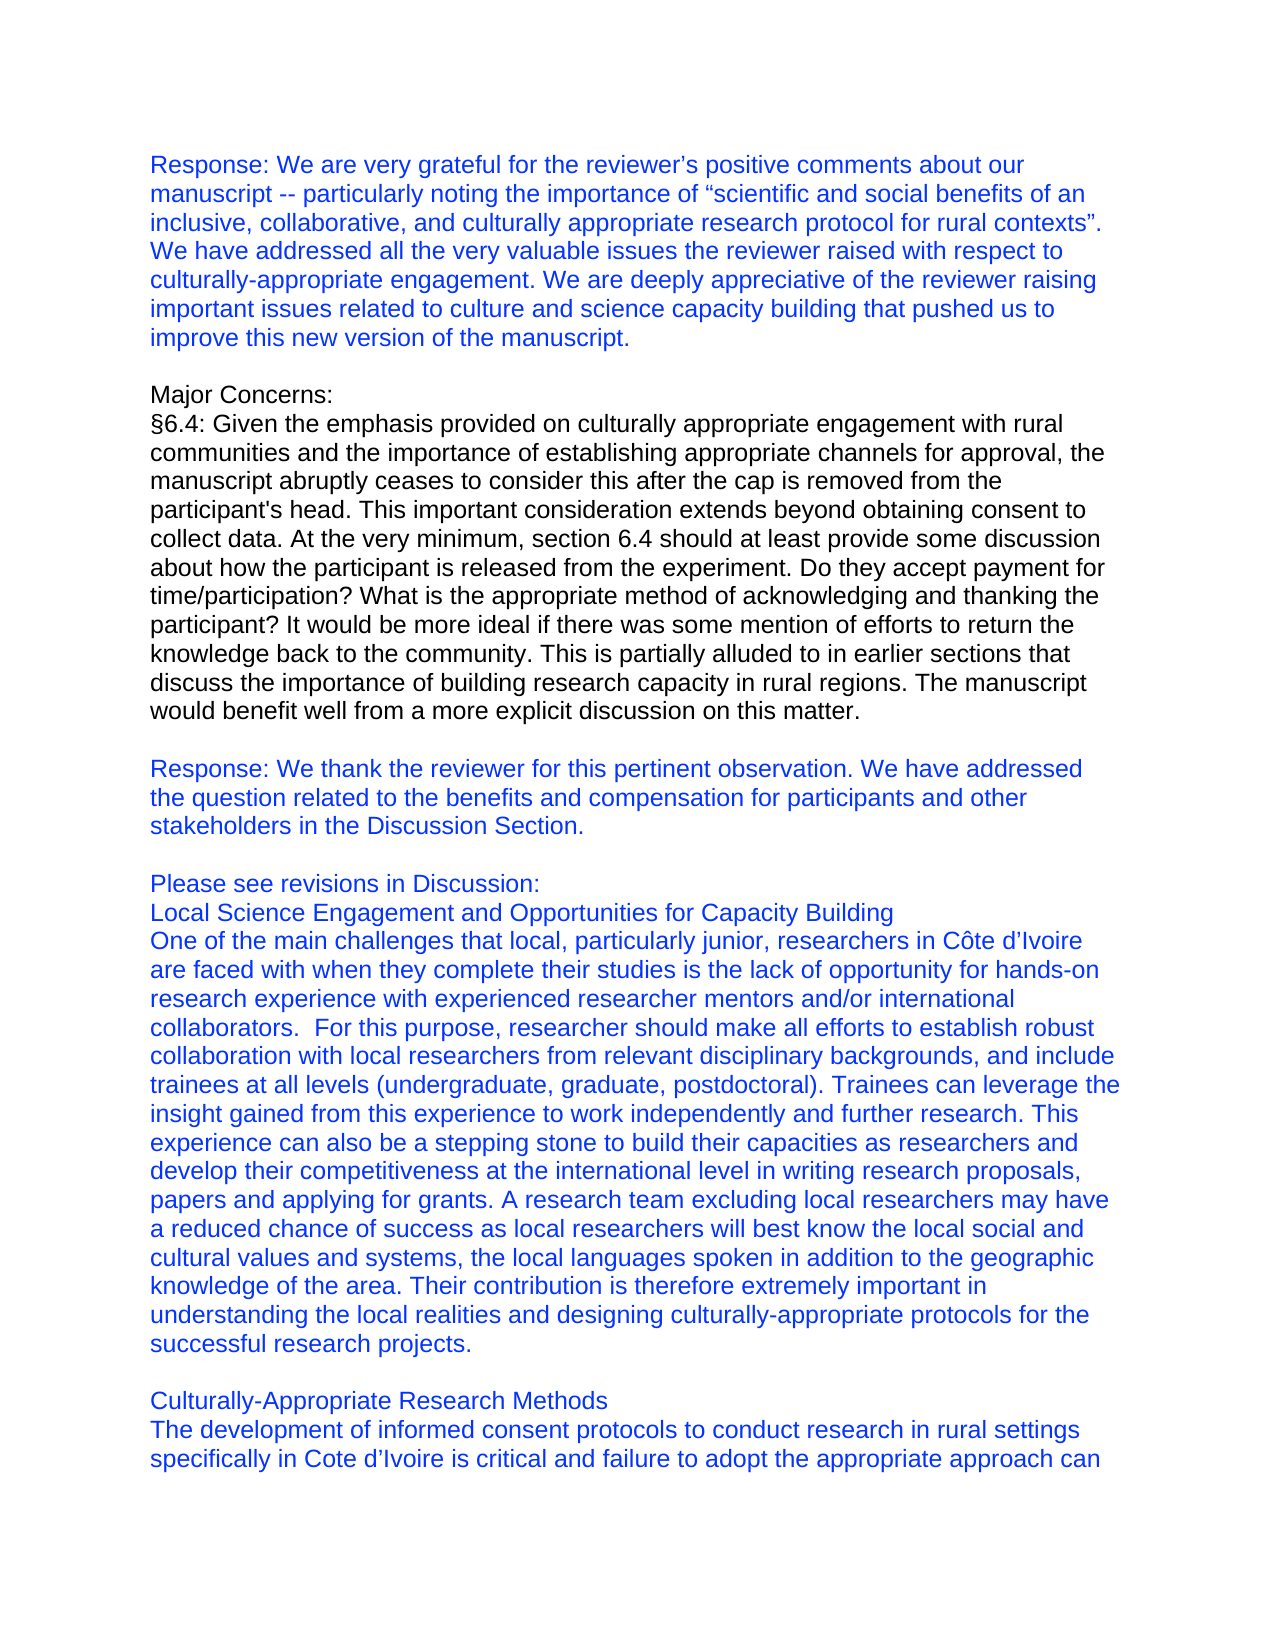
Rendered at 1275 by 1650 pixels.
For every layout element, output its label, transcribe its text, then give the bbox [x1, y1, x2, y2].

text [150, 897, 1125, 1472]
text Response: We thank the reviewer for this pertinent observation. We have addressed the question related to the benefits and compensation for participants and other stakeholders in the Discussion Section. [150, 754, 1125, 840]
text Response: We are very grateful for the reviewer’s positive comments about our manuscript -- particularly noting the importance of “scientific and social benefits of an inclusive, collaborative, and culturally appropriate research protocol for rural contexts”. We have addressed all the very valuable issues the reviewer raised with respect to culturally-appropriate engagement. We are deeply appreciative of the reviewer raising important issues related to culture and science capacity building that pushed us to improve this new version of the manuscript. [150, 150, 1125, 351]
text §6.4: Given the emphasis provided on culturally appropriate engagement with rural communities and the importance of establishing appropriate channels for approval, the manuscript abruptly ceases to consider this after the cap is removed from the participant's head. This important consideration extends beyond obtaining consent to collect data. At the very minimum, section 6.4 should at least provide some discussion about how the participant is released from the experiment. Do they accept payment for time/participation? What is the appropriate method of acknowledging and thanking the participant? It would be more ideal if there was some mention of efforts to return the knowledge back to the community. This is partially alluded to in earlier sections that discuss the importance of building research capacity in rural regions. The manuscript would benefit well from a more explicit discussion on this matter. [150, 409, 1125, 725]
text Major Concerns: [150, 380, 1125, 409]
text Please see revisions in Discussion: [150, 869, 1125, 897]
